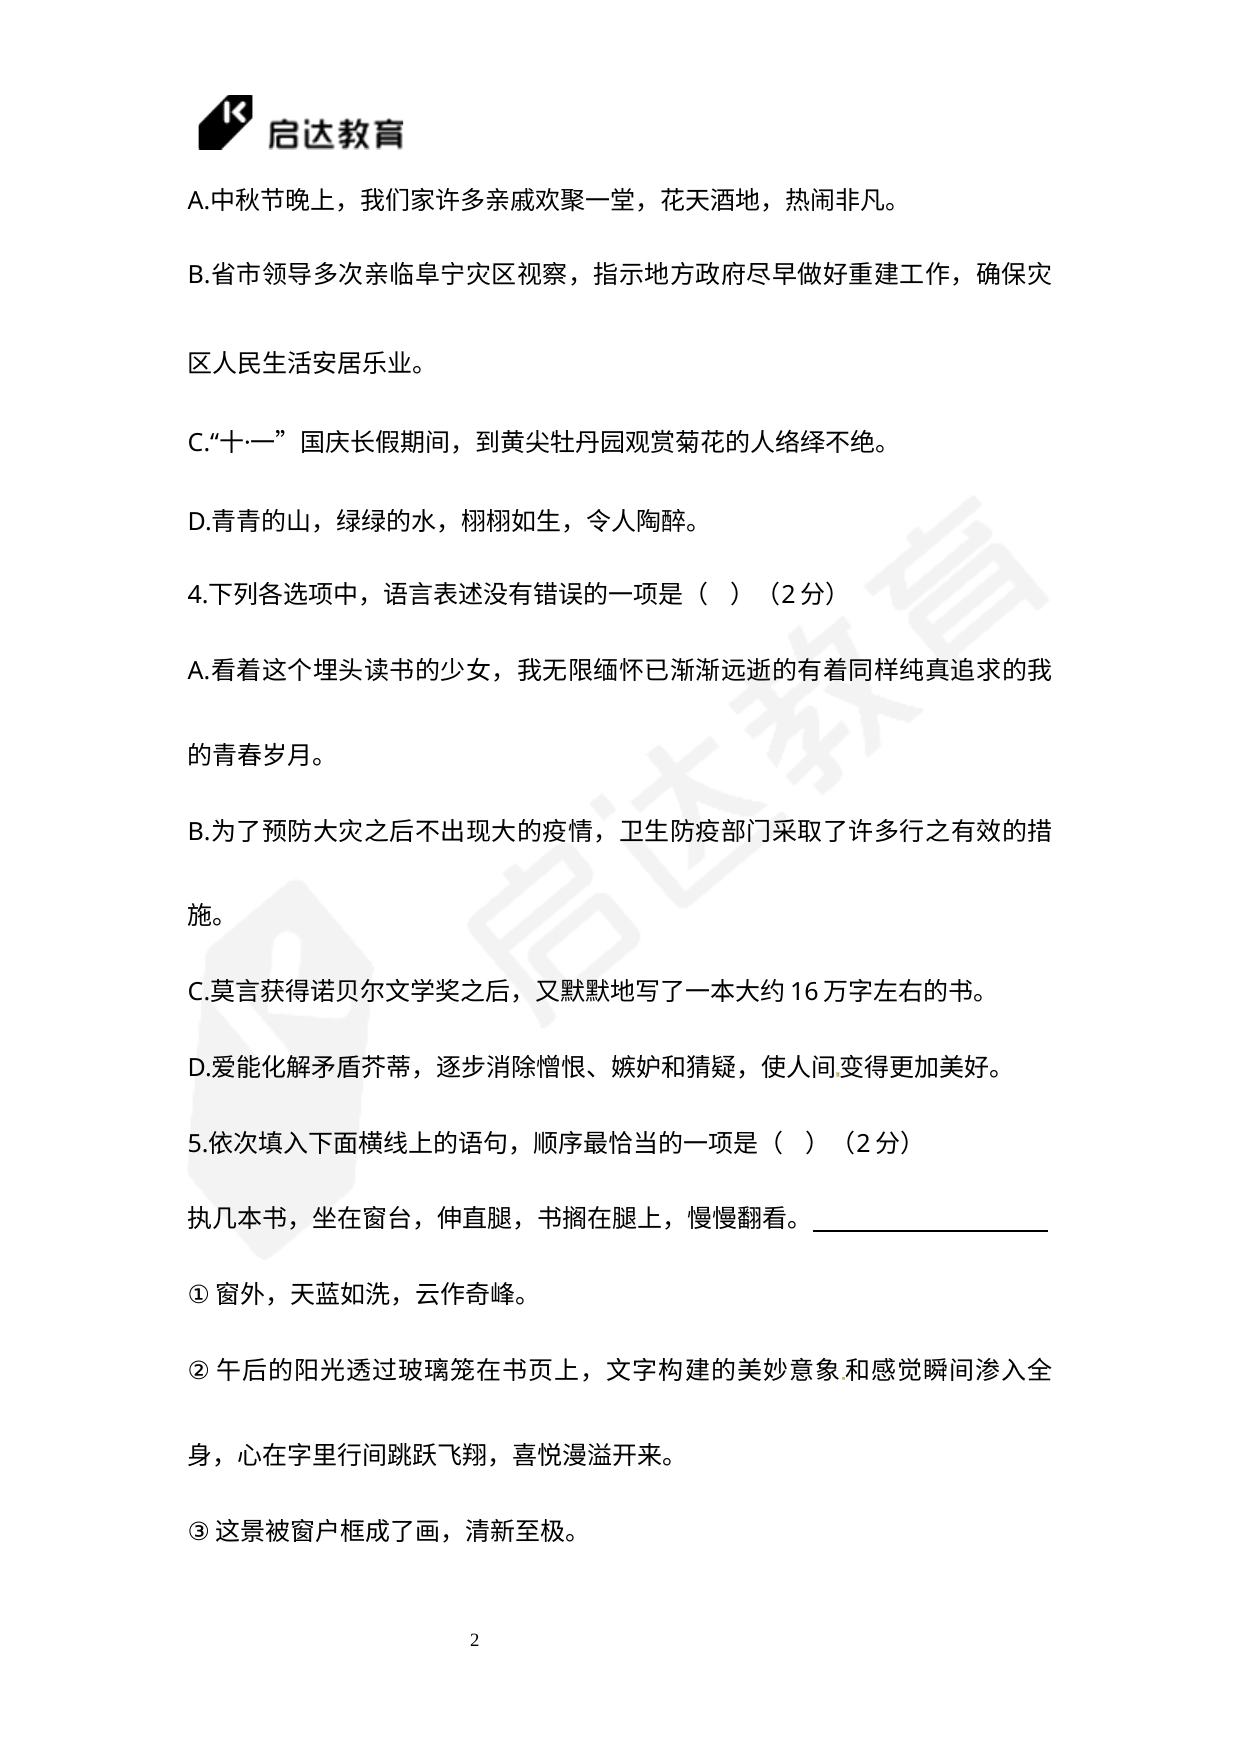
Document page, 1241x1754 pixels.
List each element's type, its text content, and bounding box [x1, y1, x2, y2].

text ③这景被窗户框成了画，清新至极。 [187, 1497, 1053, 1562]
text ②午后的阳光透过玻璃笼在书页上，文字构建的美妙意象和感觉瞬间渗入全身，心在字里行间跳跃飞翔，喜悦漫溢开来。 [187, 1336, 1053, 1486]
text 5.依次填入下面横线上的语句，顺序最恰当的一项是（ ）（2分） [187, 1109, 1053, 1174]
text C.“十·一”国庆长假期间，到黄尖牡丹园观赏菊花的人络绎不绝。 [187, 403, 1053, 468]
text B.为了预防大灾之后不出现大的疫情，卫生防疫部门采取了许多行之有效的措施。 [187, 797, 1053, 946]
text 执几本书，坐在窗台，伸直腿，书搁在腿上，慢慢翻看。 [187, 1184, 1053, 1249]
text A.中秋节晚上，我们家许多亲戚欢聚一堂，花天酒地，热闹非凡。 [187, 162, 1053, 227]
text D.青青的山，绿绿的水，栩栩如生，令人陶醉。 [187, 482, 1053, 547]
text A.看着这个埋头读书的少女，我无限缅怀已渐渐远逝的有着同样纯真追求的我的青春岁月。 [187, 636, 1053, 786]
text D.爱能化解矛盾芥蒂，逐步消除憎恨、嫉妒和猜疑，使人间变得更加美好。 [187, 1033, 1053, 1098]
text 4.下列各选项中，语言表述没有错误的一项是（ ）（2分） [187, 561, 1053, 626]
text ①窗外，天蓝如洗，云作奇峰。 [187, 1260, 1053, 1325]
text C.莫言获得诺贝尔文学奖之后，又默默地写了一本大约16万字左右的书。 [187, 957, 1053, 1022]
text B.省市领导多次亲临阜宁灾区视察，指示地方政府尽早做好重建工作，确保灾区人民生活安居乐业。 [187, 241, 1053, 390]
picture [198, 95, 404, 150]
